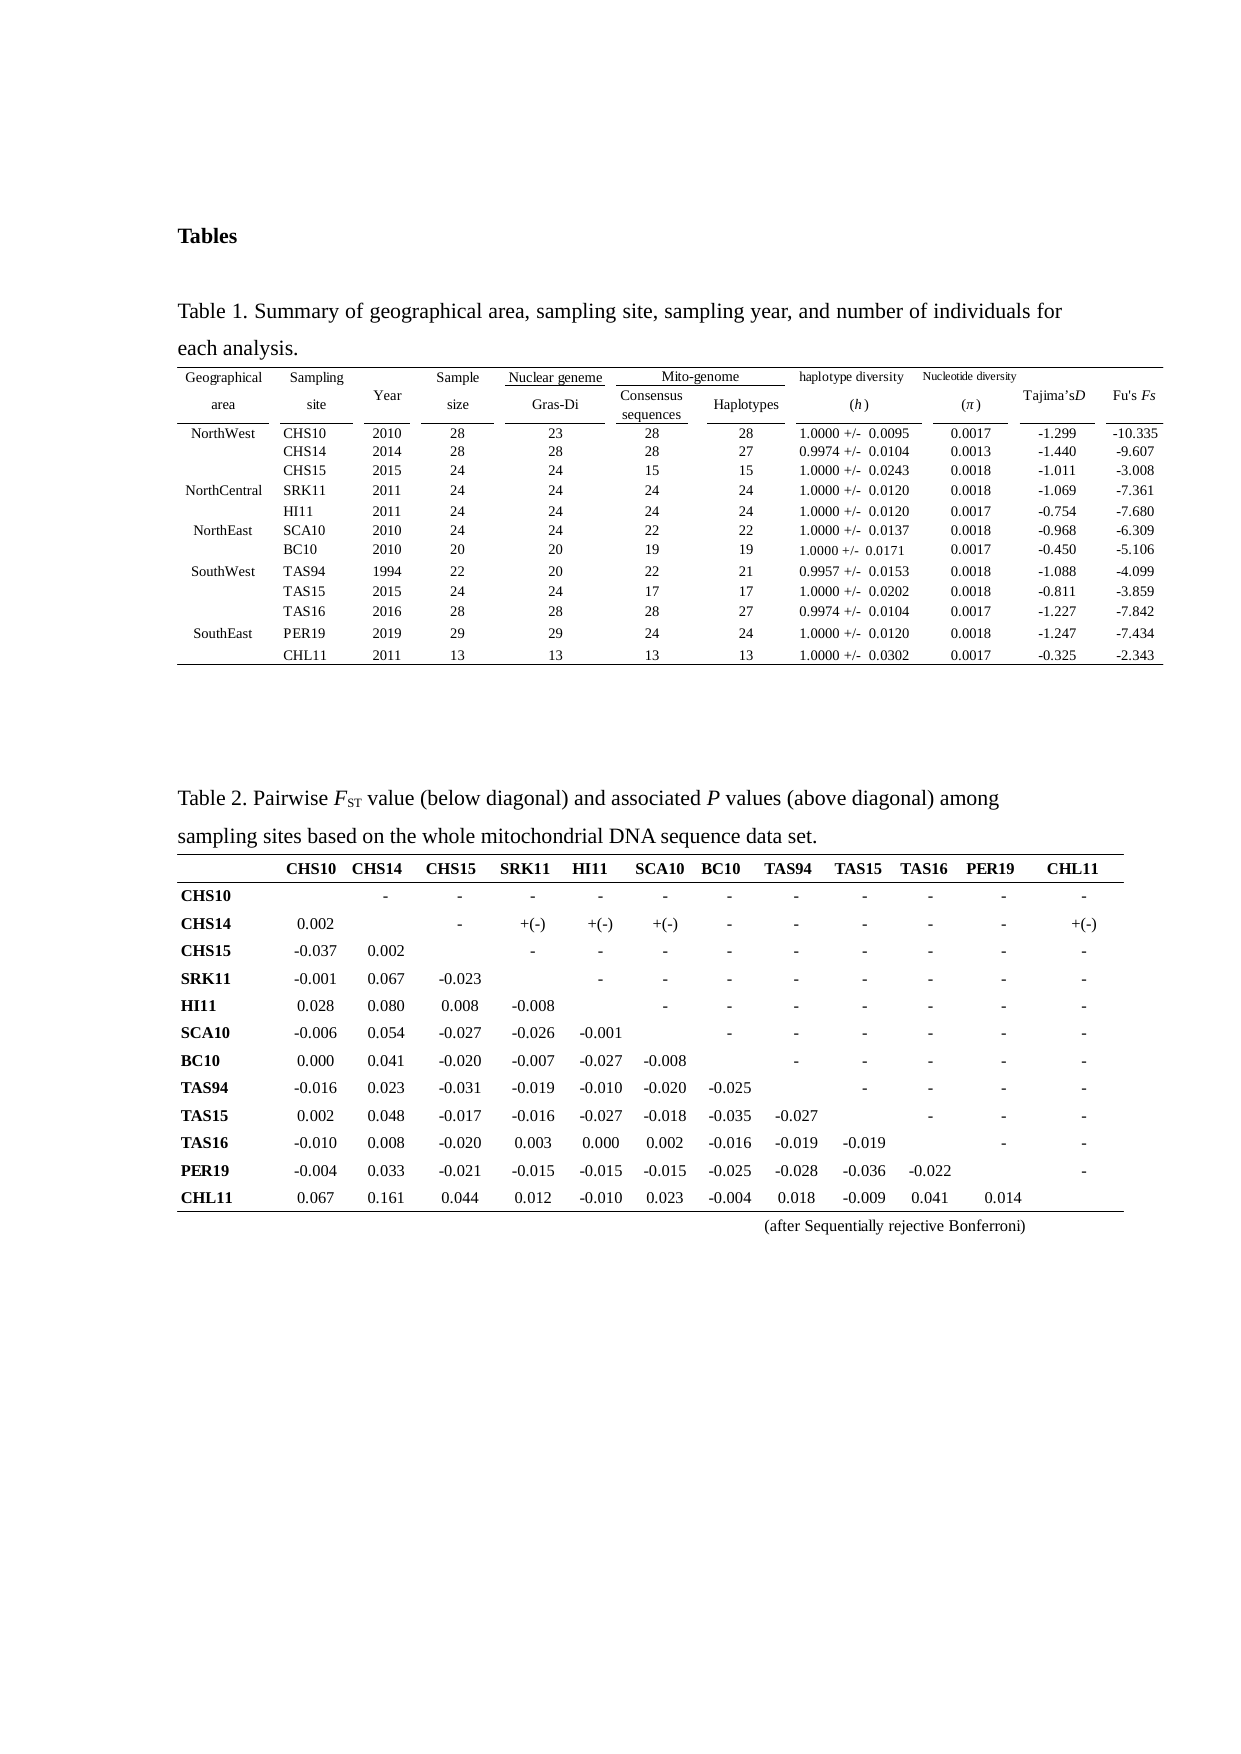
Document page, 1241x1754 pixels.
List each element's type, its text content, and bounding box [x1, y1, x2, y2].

text Table 2. Pairwise FST value (below diagonal) and associated P values (above diagonal) among sampling sites based on the whole mitochondrial DNA sequence data set. [177, 779, 1063, 854]
text Table 1. Summary of geographical area, sampling site, sampling year, and number of individuals for each analysis. [177, 292, 1063, 367]
text Tables [177, 217, 1063, 254]
